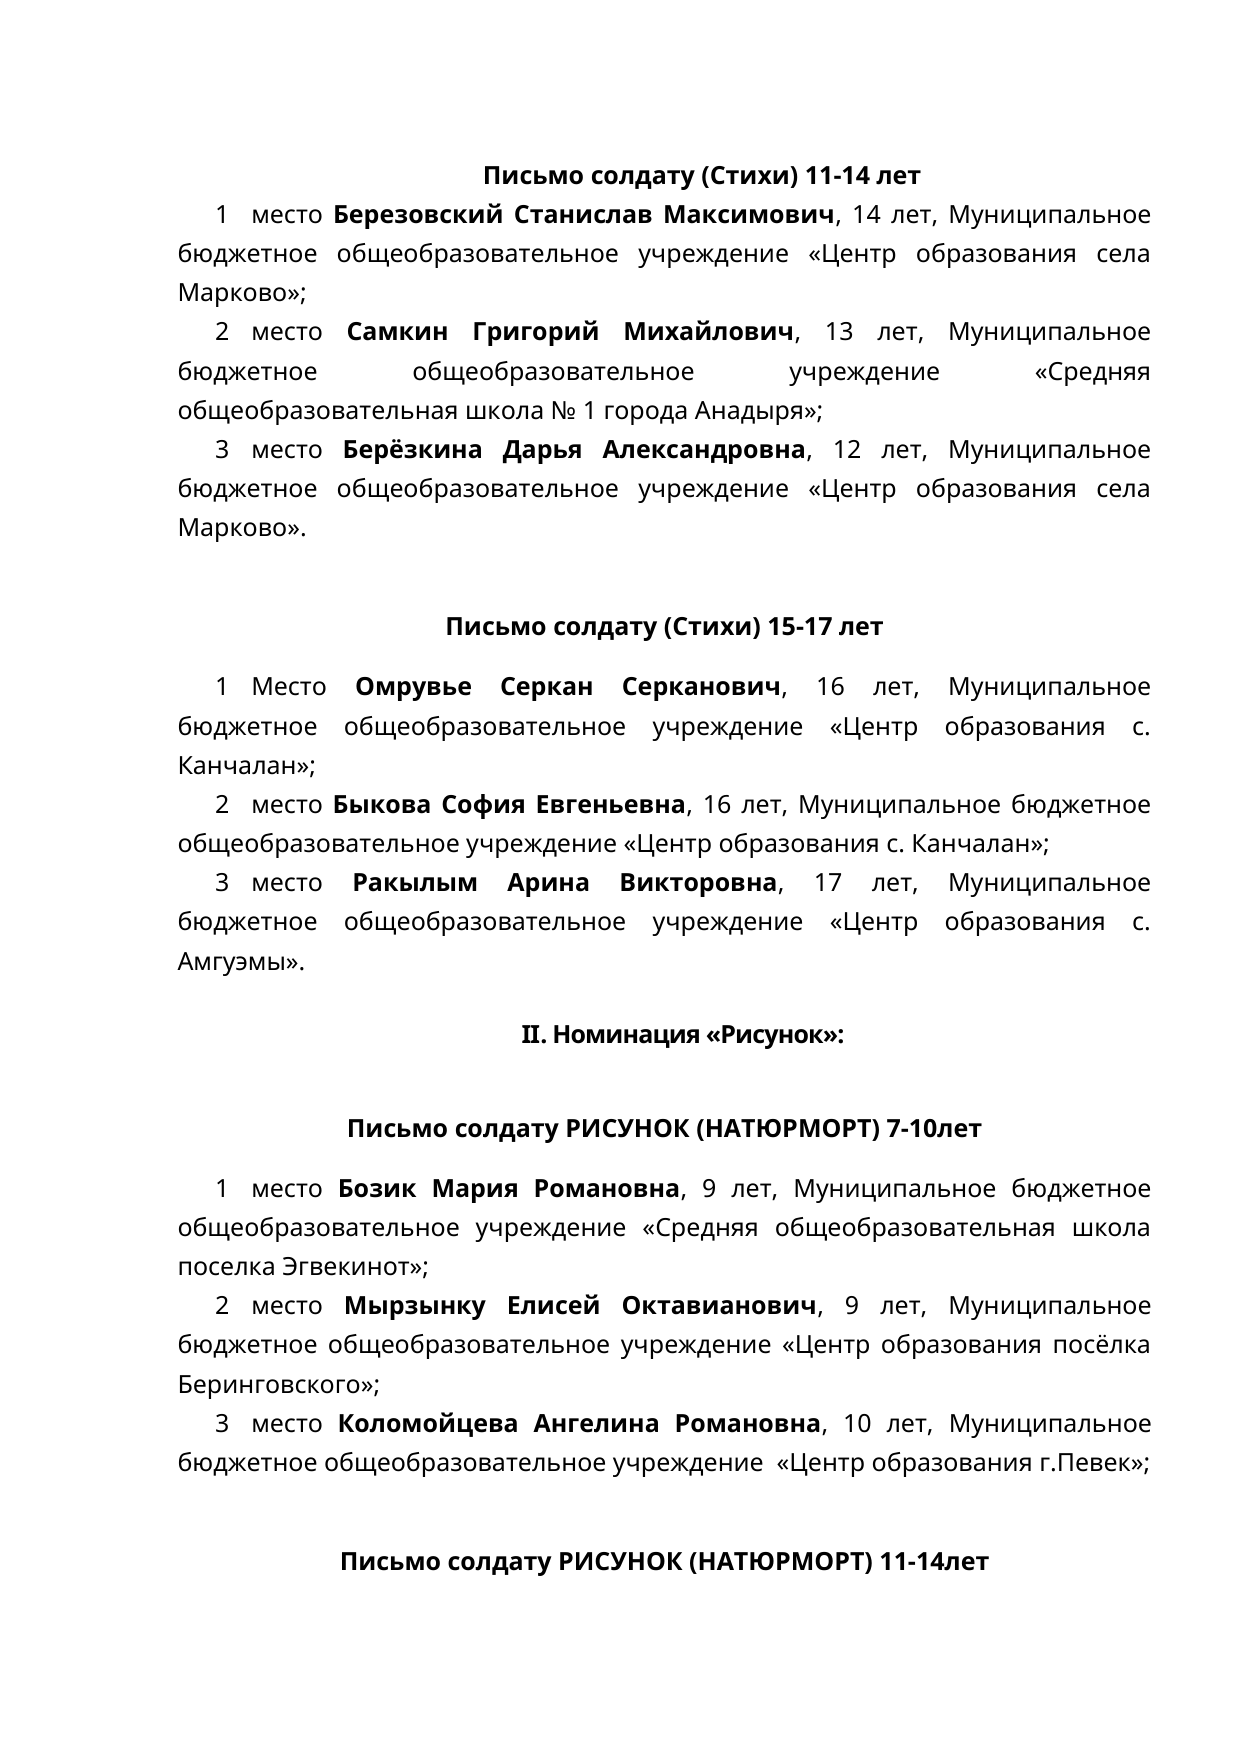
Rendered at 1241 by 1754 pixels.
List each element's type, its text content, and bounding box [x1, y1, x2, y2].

list место Берёзкина Дарья Александровна, 12 лет, Муниципальное бюджетное общеобразовательное учреждение «Центр образования села Марково». [177, 431, 1152, 471]
list место Березовский Станислав Максимович, 14 лет, Муниципальное бюджетное общеобразовательное учреждение «Центр образования села Марково»; [177, 196, 1152, 236]
list II. Номинация «Рисунок»: [177, 1016, 1152, 1050]
list место Мырзынку Елисей Октавианович, 9 лет, Муниципальное бюджетное общеобразовательное учреждение «Центр образования посёлка Беринговского»; [177, 1361, 1152, 1400]
list Место Омрувье Серкан Серканович, 16 лет, Муниципальное бюджетное общеобразовательное учреждение «Центр образования с. Канчалан»; [177, 742, 1152, 781]
list Письмо солдату (Стихи) 11-14 лет [252, 157, 1152, 191]
text Письмо солдату РИСУНОК (НАТЮРМОРТ) 7-10лет [177, 1110, 1152, 1144]
text Письмо солдату (Стихи) 15-17 лет [177, 609, 1152, 643]
list место Мырзынку Елисей Октавианович, 9 лет, Муниципальное бюджетное общеобразовательное учреждение «Центр образования посёлка Беринговского»; [177, 1288, 1152, 1327]
list место Берёзкина Дарья Александровна, 12 лет, Муниципальное бюджетное общеобразовательное учреждение «Центр образования села Марково». [177, 505, 1152, 544]
list место Самкин Григорий Михайлович, 13 лет, Муниципальное бюджетное общеобразовательное учреждение «Средняя общеобразовательная школа № 1 города Анадыря»; [177, 314, 1152, 353]
list место Бозик Мария Романовна, 9 лет, Муниципальное бюджетное общеобразовательное учреждение «Средняя общеобразовательная школа поселка Эгвекинот»; [177, 1170, 1152, 1210]
list Место Омрувье Серкан Серканович, 16 лет, Муниципальное бюджетное общеобразовательное учреждение «Центр образования с. Канчалан»; [177, 669, 1152, 708]
list место Самкин Григорий Михайлович, 13 лет, Муниципальное бюджетное общеобразовательное учреждение «Средняя общеобразовательная школа № 1 города Анадыря»; [177, 387, 1152, 426]
list место Бозик Мария Романовна, 9 лет, Муниципальное бюджетное общеобразовательное учреждение «Средняя общеобразовательная школа поселка Эгвекинот»; [177, 1244, 1152, 1283]
list место Березовский Станислав Максимович, 14 лет, Муниципальное бюджетное общеобразовательное учреждение «Центр образования села Марково»; [177, 270, 1152, 309]
list место Коломойцева Ангелина Романовна, 10 лет, Муниципальное бюджетное общеобразовательное учреждение «Центр образования г.Певек»; [177, 1405, 1152, 1479]
list место Быкова София Евгеньевна, 16 лет, Муниципальное бюджетное общеобразовательное учреждение «Центр образования с. Канчалан»; [177, 786, 1152, 860]
text Письмо солдату РИСУНОК (НАТЮРМОРТ) 11-14лет [177, 1544, 1152, 1578]
list место Ракылым Арина Викторовна, 17 лет, Муниципальное бюджетное общеобразовательное учреждение «Центр образования с. Амгуэмы». [177, 865, 1152, 904]
list место Ракылым Арина Викторовна, 17 лет, Муниципальное бюджетное общеобразовательное учреждение «Центр образования с. Амгуэмы». [177, 938, 1152, 977]
